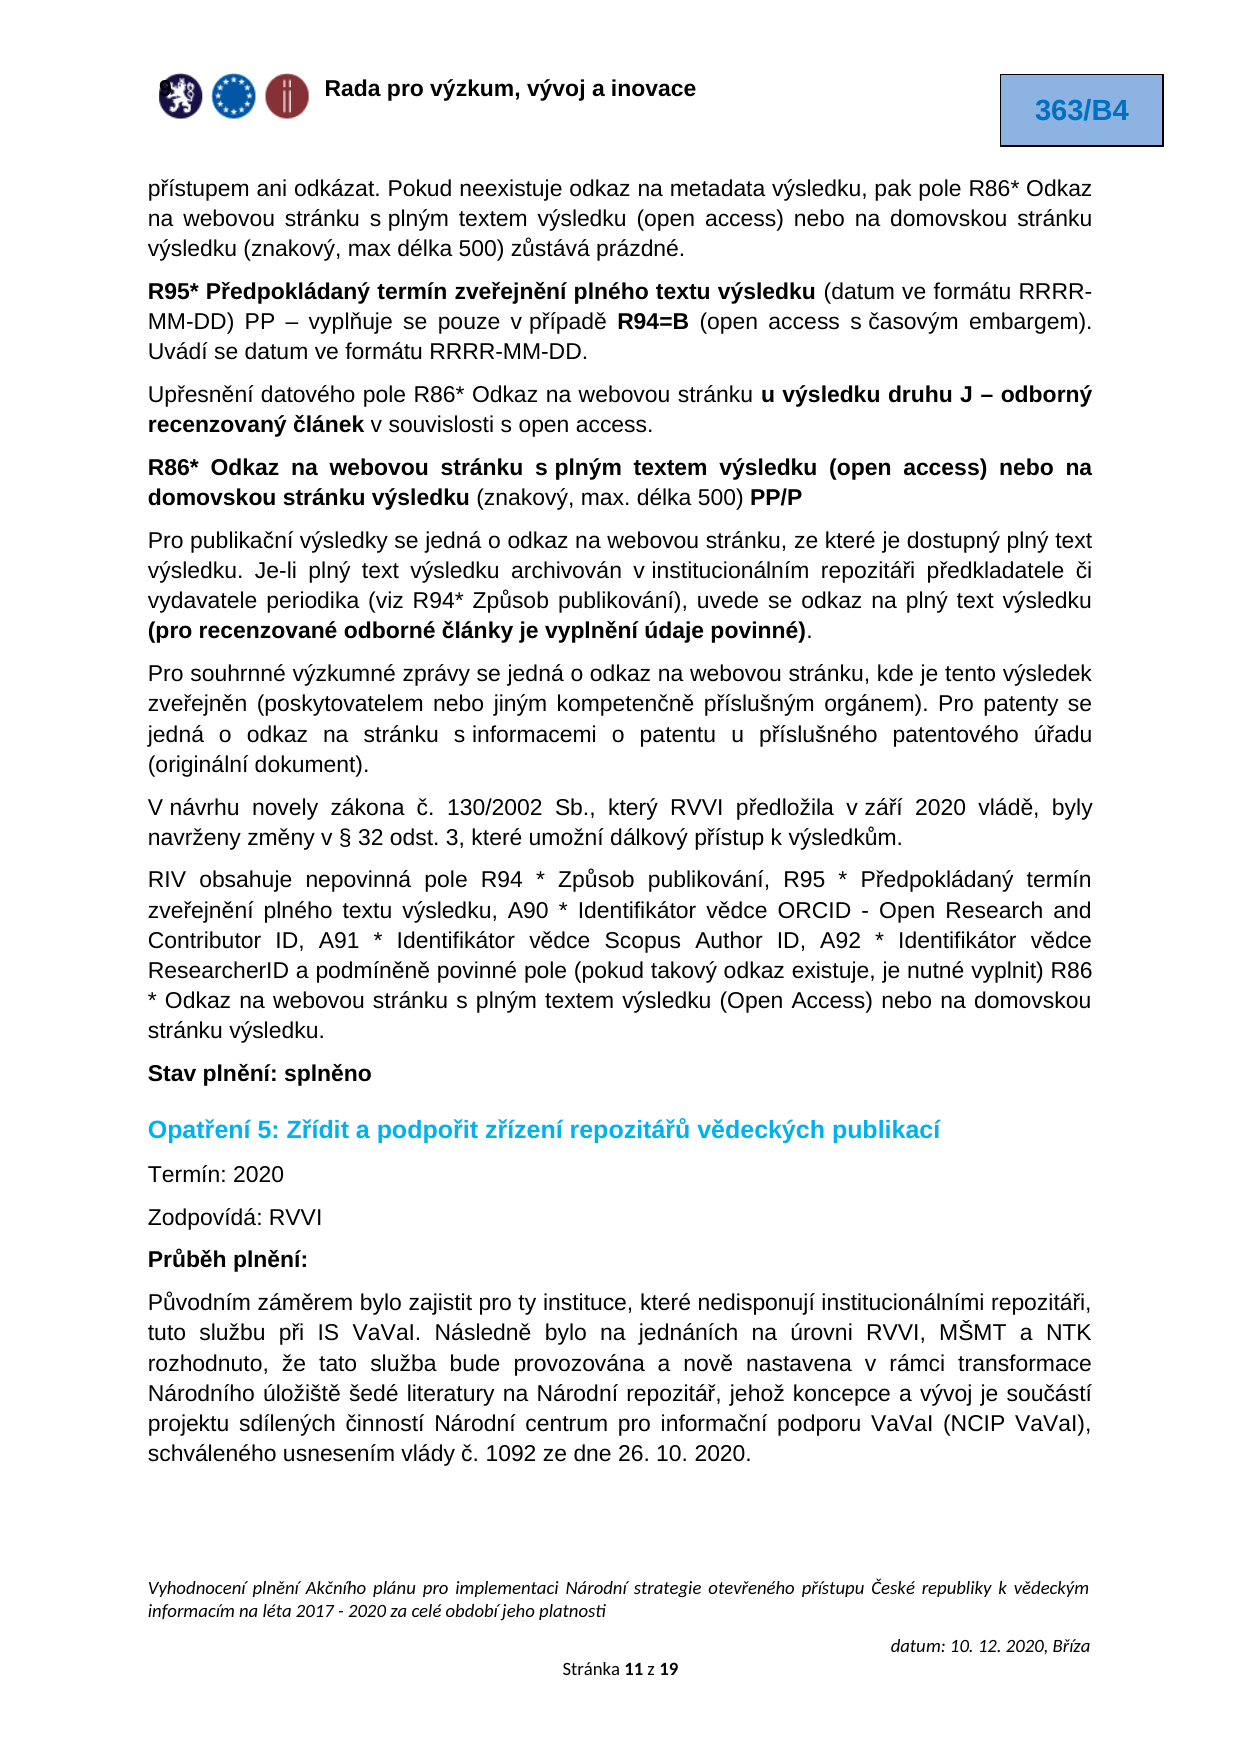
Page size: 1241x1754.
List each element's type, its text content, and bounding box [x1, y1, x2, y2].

text R86* Odkaz na webovou stránku s plným textem výsledku (open access) nebo na domovskou stránku výsledku (znakový, max. délka 500) PP/P [148, 454, 1093, 511]
text Opatření 5: Zřídit a podpořit zřízení repozitářů vědeckých publikací [148, 1115, 1093, 1144]
text V návrhu novely zákona č. 130/2002 Sb., který RVVI předložila v září 2020 vládě, byly navrženy změny v § 32 odst. 3, které umožní dálkový přístup k výsledkům. [148, 793, 1093, 850]
text Zodpovídá: RVVI [148, 1204, 1093, 1230]
text Průběh plnění: [148, 1246, 1093, 1273]
picture [158, 73, 309, 120]
text Stav plnění: splněno [148, 1060, 1093, 1087]
text RIV obsahuje nepovinná pole R94 * Způsob publikování, R95 * Předpokládaný termín zveřejnění plného textu výsledku, A90 * Identifikátor vědce ORCID - Open Research and Contributor ID, A91 * Identifikátor vědce Scopus Author ID, A92 * Identifikátor vědce ResearcherID a podmíněně povinné pole (pokud takový odkaz existuje, je nutné vyplnit) R86 * Odkaz na webovou stránku s plným textem výsledku (Open Access) nebo na domovskou stránku výsledku. [148, 866, 1093, 1044]
text Termín: 2020 [148, 1161, 1093, 1187]
text Pro publikační výsledky se jedná o odkaz na webovou stránku, ze které je dostupný plný text výsledku. Je-li plný text výsledku archivován v institucionálním repozitáři předkladatele či vydavatele periodika (viz R94* Způsob publikování), uvede se odkaz na plný text výsledku (pro recenzované odborné články je vyplnění údaje povinné). [148, 527, 1093, 644]
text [148, 175, 1093, 262]
text Původním záměrem bylo zajistit pro ty instituce, které nedisponují institucionálními repozitáři, tuto službu při IS VaVaI. Následně bylo na jednáních na úrovni RVVI, MŠMT a NTK rozhodnuto, že tato služba bude provozována a nově nastavena v rámci transformace Národního úložiště šedé literatury na Národní repozitář, jehož koncepce a vývoj je součástí projektu sdílených činností Národní centrum pro informační podporu VaVaI (NCIP VaVaI), schválené usnesením vlády č. 1092 ze dne 26. 10. 2020. [148, 1289, 1093, 1466]
text R95* Předpokládaný termín zveřejnění plného textu výsledku (datum ve formátu RRRR-MM-DD) PP – vyplňuje se pouze v případě R94=B (open access s časovým embargem). Uvádí se datum ve formátu RRRR-MM-DD. [148, 278, 1093, 365]
text Pro souhrnné výzkumné zprávy se jedná o odkaz na webovou stránku, kde je tento výsledek zveřejněn (poskytovatelem nebo jiným kompetenčně příslušným orgánem). Pro patenty se jedná o odkaz na stránku s informacemi o patentu u příslušného patentového úřadu (originální dokument). [148, 660, 1093, 777]
text Upřesnění datového pole R86* Odkaz na webovou stránku u výsledku druhu J – odborný recenzovaný článek v souvislosti s open access. [148, 381, 1093, 438]
